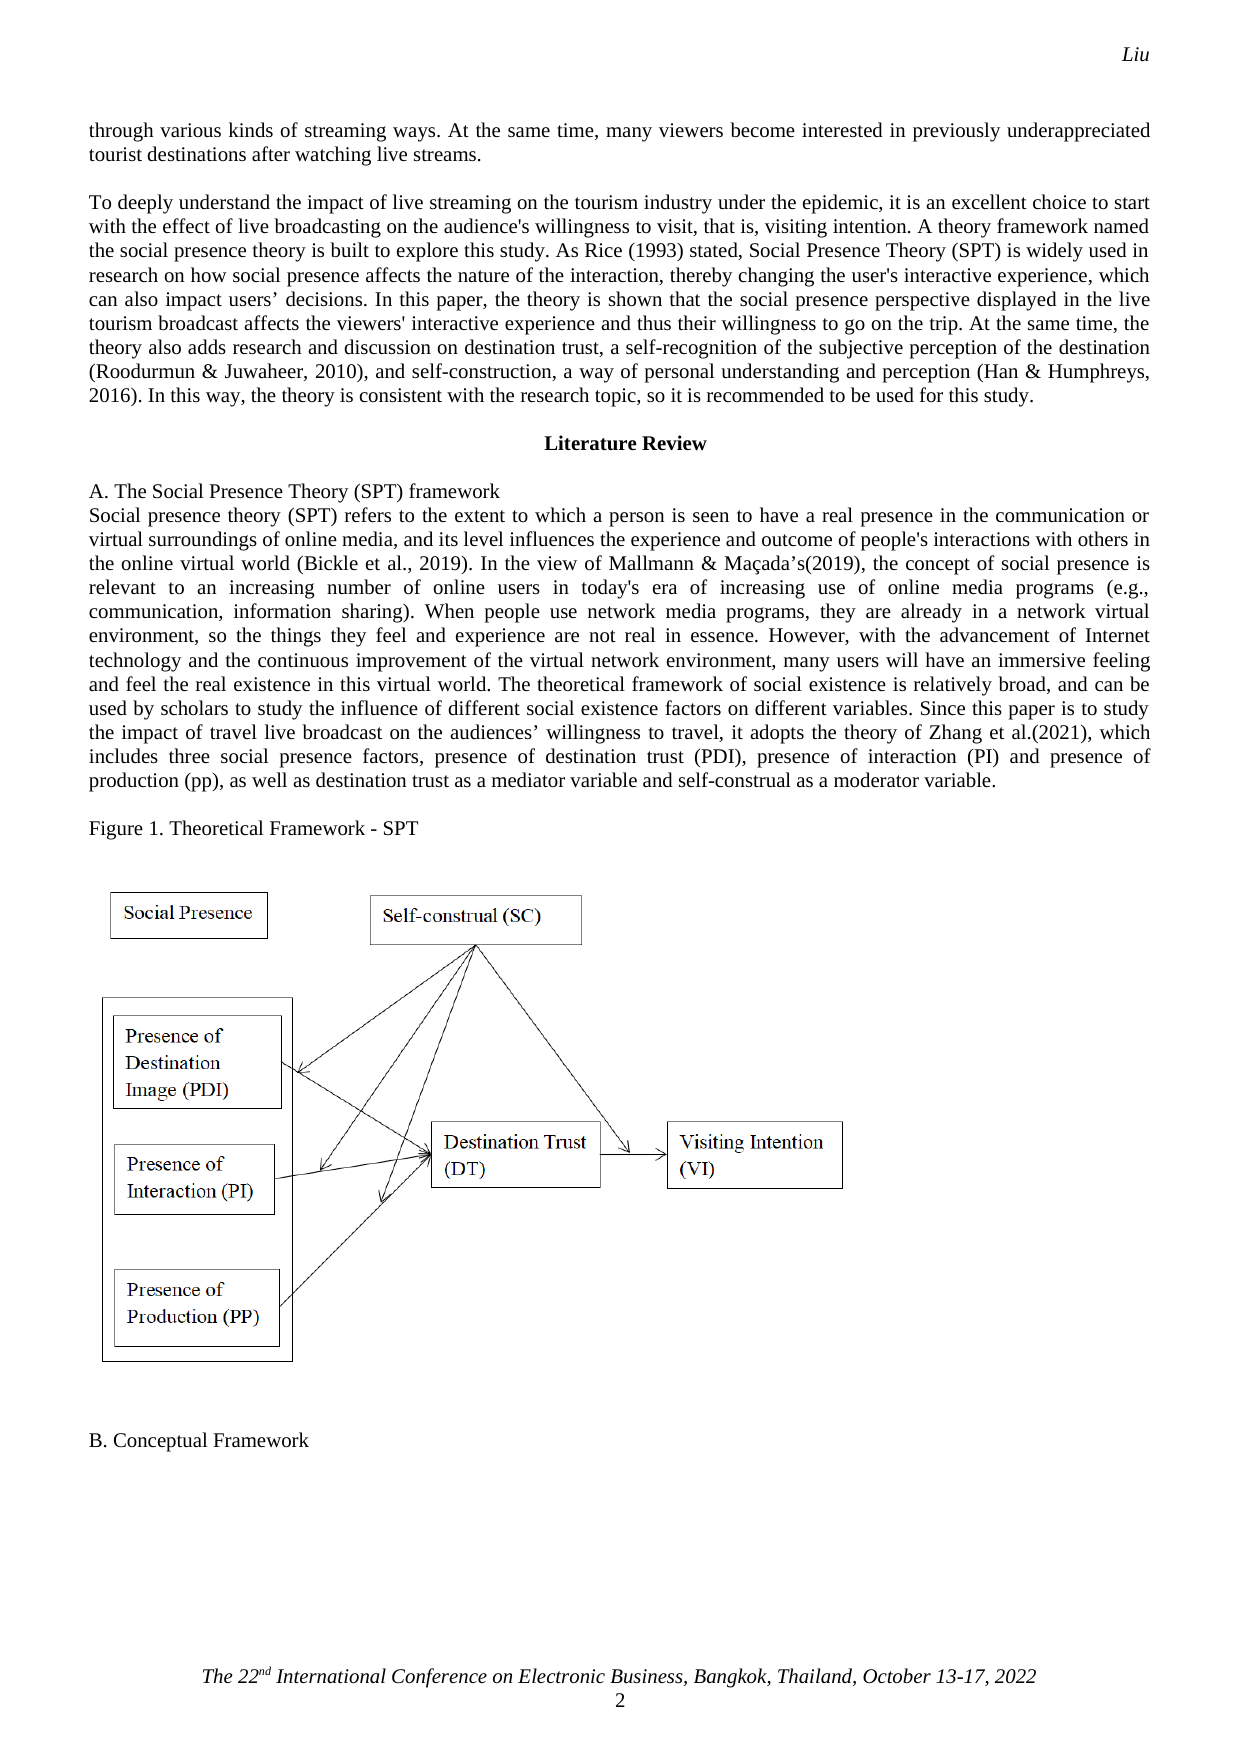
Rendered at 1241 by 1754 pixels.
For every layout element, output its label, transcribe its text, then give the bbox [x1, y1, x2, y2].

text Literature Review [89, 431, 1152, 455]
text To deeply understand the impact of live streaming on the tourism industry under the epidemic, it is an excellent choice to start with the effect of live broadcasting on the audience's willingness to visit, that is, visiting intention. A theory framework named the social presence theory is built to explore this study. As Rice (1993) stated, Social Presence Theory (SPT) is widely used in research on how social presence affects the nature of the interaction, thereby changing the user's interactive experience, which can also impact users’ decisions. In this paper, the theory is shown that the social presence perspective displayed in the live tourism broadcast affects the viewers' interactive experience and thus their willingness to go on the trip. At the same time, the theory also adds research and discussion on destination trust, a self-recognition of the subjective perception of the destination (Roodurmun & Juwaheer, 2010), and self-construction, a way of personal understanding and perception (Han & Humphreys, 2016). In this way, the theory is consistent with the research topic, so it is recommended to be used for this study. [89, 190, 1152, 407]
text Social presence theory (SPT) refers to the extent to which a person is seen to have a real presence in the communication or virtual surroundings of online media, and its level influences the experience and outcome of people's interactions with others in the online virtual world (Bickle et al., 2019). In the view of Mallmann & Maçada’s(2019), the concept of social presence is relevant to an increasing number of online users in today's era of increasing use of online media programs (e.g., communication, information sharing). When people use network media programs, they are already in a network virtual environment, so the things they feel and experience are not real in essence. However, with the advancement of Internet technology and the continuous improvement of the virtual network environment, many users will have an immersive feeling and feel the real existence in this virtual world. The theoretical framework of social existence is relatively broad, and can be used by scholars to study the influence of different social existence factors on different variables. Since this paper is to study the impact of travel live broadcast on the audiences’ willingness to travel, it adopts the theory of Zhang et al.(2021), which includes three social presence factors, presence of destination trust (PDI), presence of interaction (PI) and presence of production (pp), as well as destination trust as a mediator variable and self-construal as a moderator variable. [89, 503, 1152, 792]
text Figure 1. Theoretical Framework - SPT [89, 816, 1152, 840]
list Conceptual Framework [89, 1428, 1152, 1452]
list The Social Presence Theory (SPT) framework [89, 479, 1152, 503]
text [89, 118, 1152, 166]
picture [88, 880, 853, 1371]
